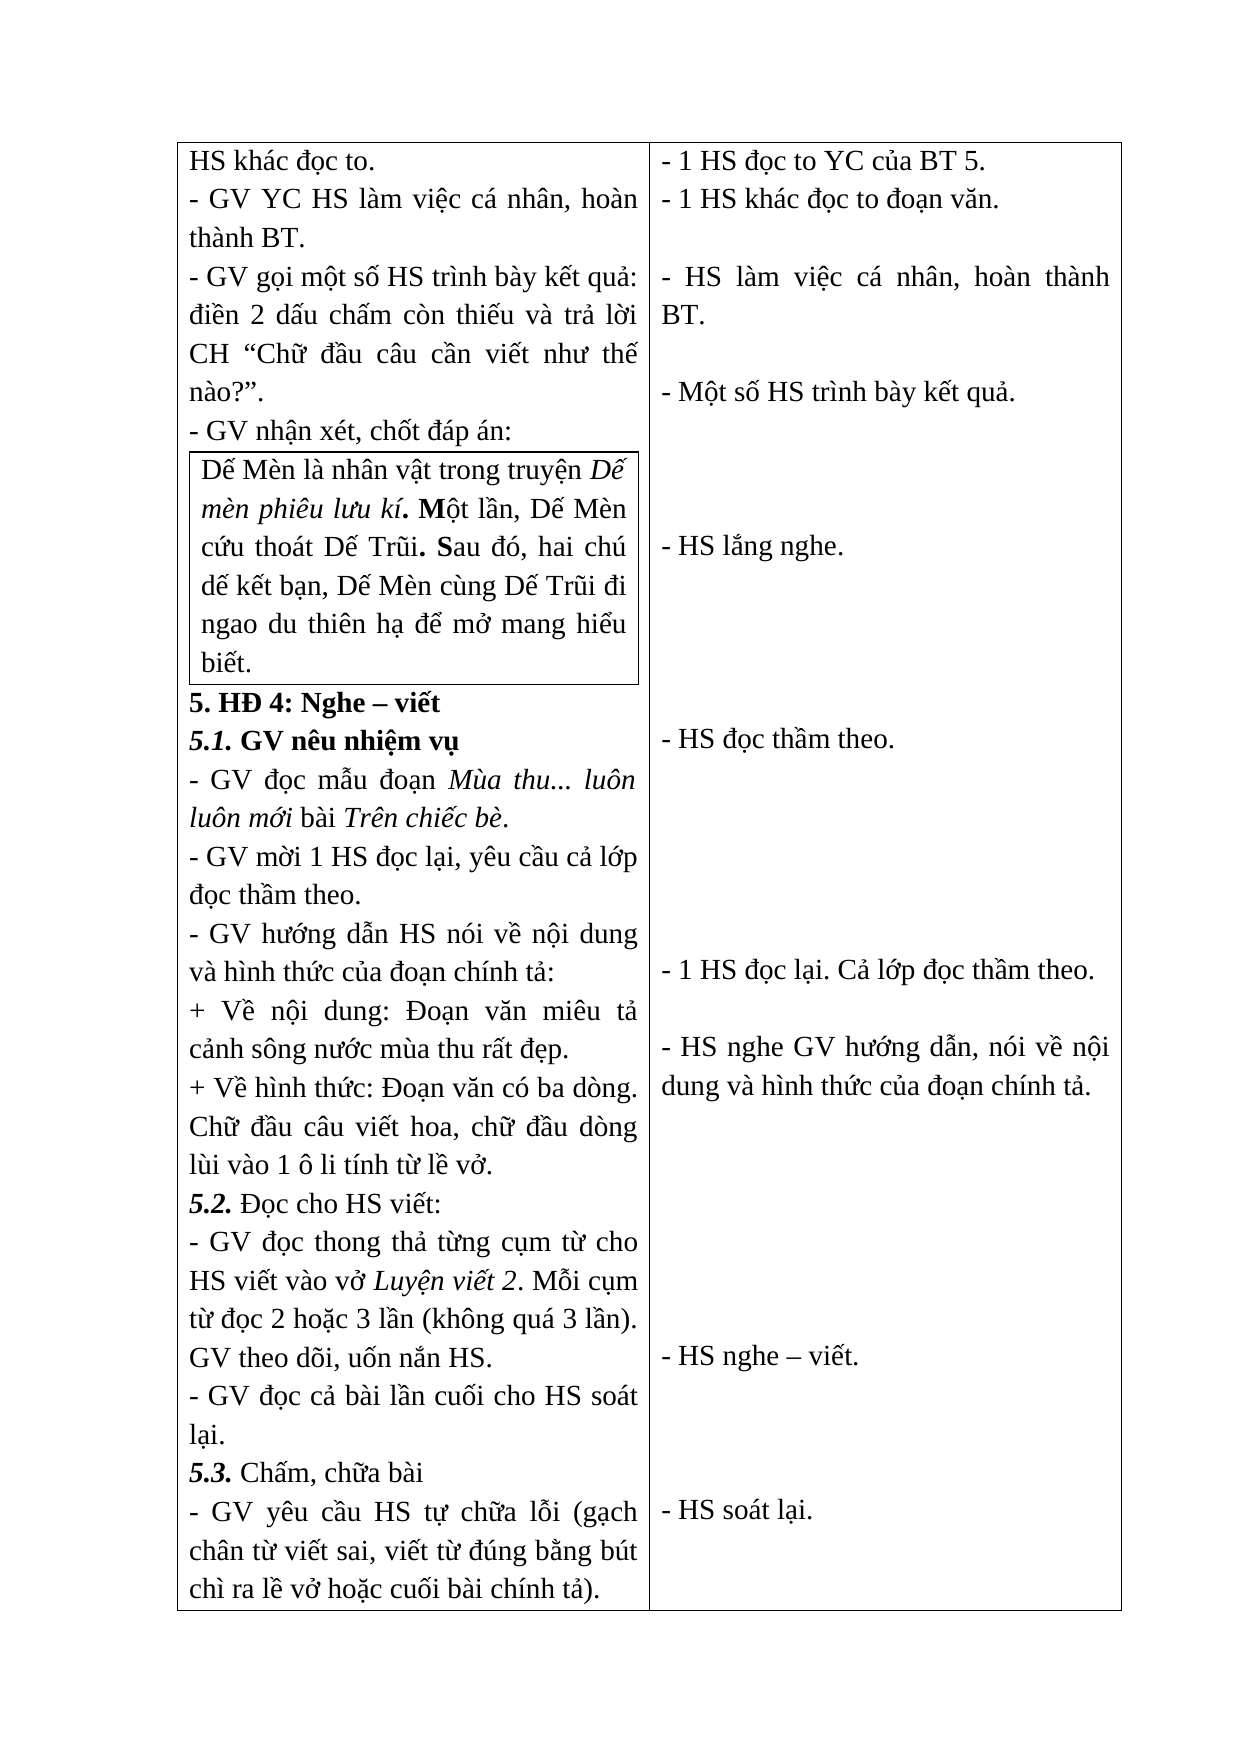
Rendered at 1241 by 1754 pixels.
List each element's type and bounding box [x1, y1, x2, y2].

table_cell [650, 143, 1121, 1610]
table_cell [178, 143, 649, 1610]
